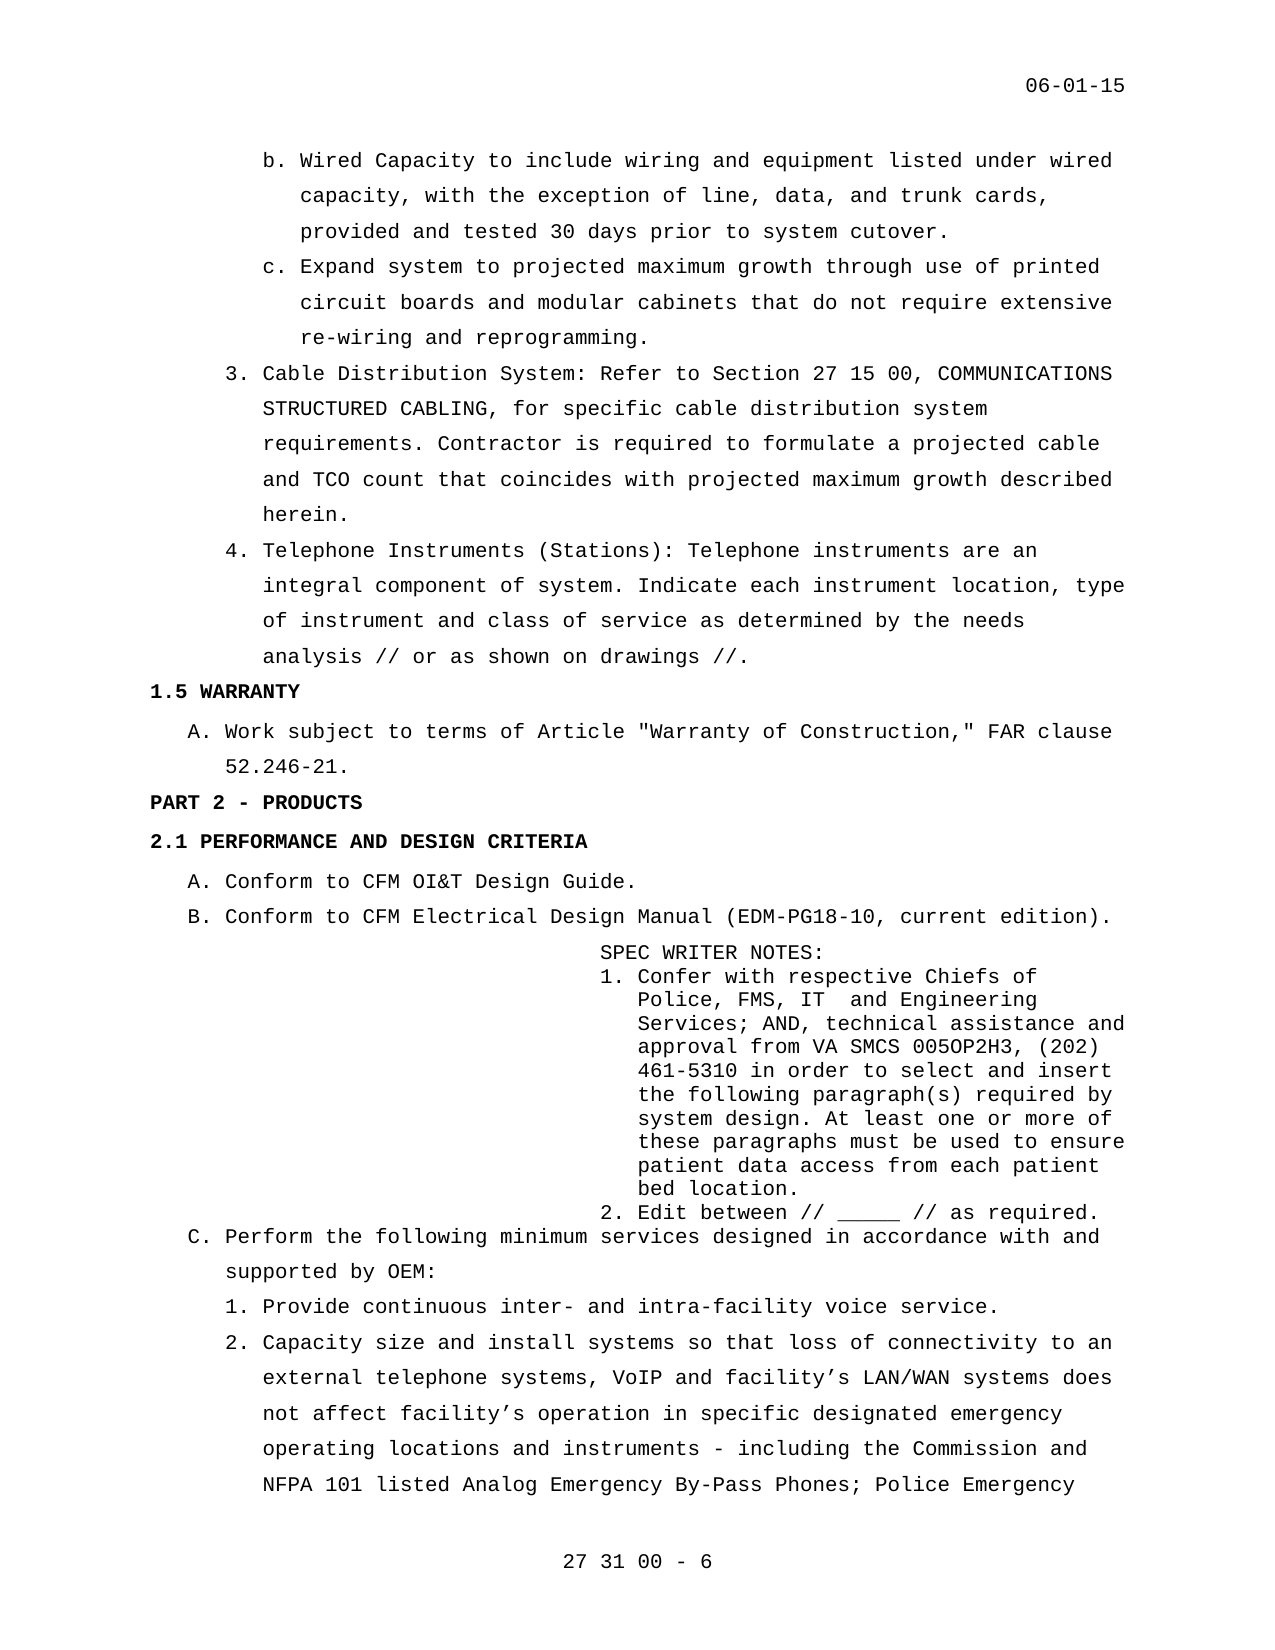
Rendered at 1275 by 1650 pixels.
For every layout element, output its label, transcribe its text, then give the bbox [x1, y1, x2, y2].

text Expand system to projected maximum growth through use of printed circuit boards and modular cabinets that do not require extensive re-wiring and reprogramming. [262, 256, 1125, 351]
text 1. Confer with respective Chiefs of Police, FMS, IT and Engineering Services; AND, technical assistance and approval from VA SMCS 005OP2H3, (202) 461-5310 in order to select and insert the following paragraph(s) required by system design. At least one or more of these paragraphs must be used to ensure patient data access from each patient bed location. [600, 966, 1125, 1202]
text Work subject to terms of Article "Warranty of Construction," FAR clause 52.246-21. [187, 721, 1125, 780]
text PERFORMANCE and design criteria [150, 831, 1125, 855]
text SPEC WRITER NOTES: [600, 942, 1125, 966]
text Telephone Instruments (Stations): Telephone instruments are an integral component of system. Indicate each instrument location, type of instrument and class of service as determined by the needs analysis // or as shown on drawings //. [225, 539, 1125, 669]
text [225, 1332, 1125, 1497]
text warranty [150, 681, 1125, 705]
text 2. Edit between // _____ // as required. [600, 1202, 1125, 1226]
text Conform to CFM OI&T Design Guide. [187, 871, 1125, 895]
text PRODUCTS [150, 792, 1125, 815]
text Provide continuous inter- and intra-facility voice service. [225, 1297, 1125, 1320]
text Conform to CFM Electrical Design Manual (EDM-PG18-10, current edition). [187, 907, 1125, 930]
text Cable Distribution System: Refer to Section 27 15 00, COMMUNICATIONS STRUCTURED CABLING, for specific cable distribution system requirements. Contractor is required to formulate a projected cable and TCO count that coincides with projected maximum growth described herein. [225, 362, 1125, 528]
text Wired Capacity to include wiring and equipment listed under wired capacity, with the exception of line, data, and trunk cards, provided and tested 30 days prior to system cutover. [262, 150, 1125, 244]
text Perform the following minimum services designed in accordance with and supported by OEM: [187, 1226, 1125, 1285]
